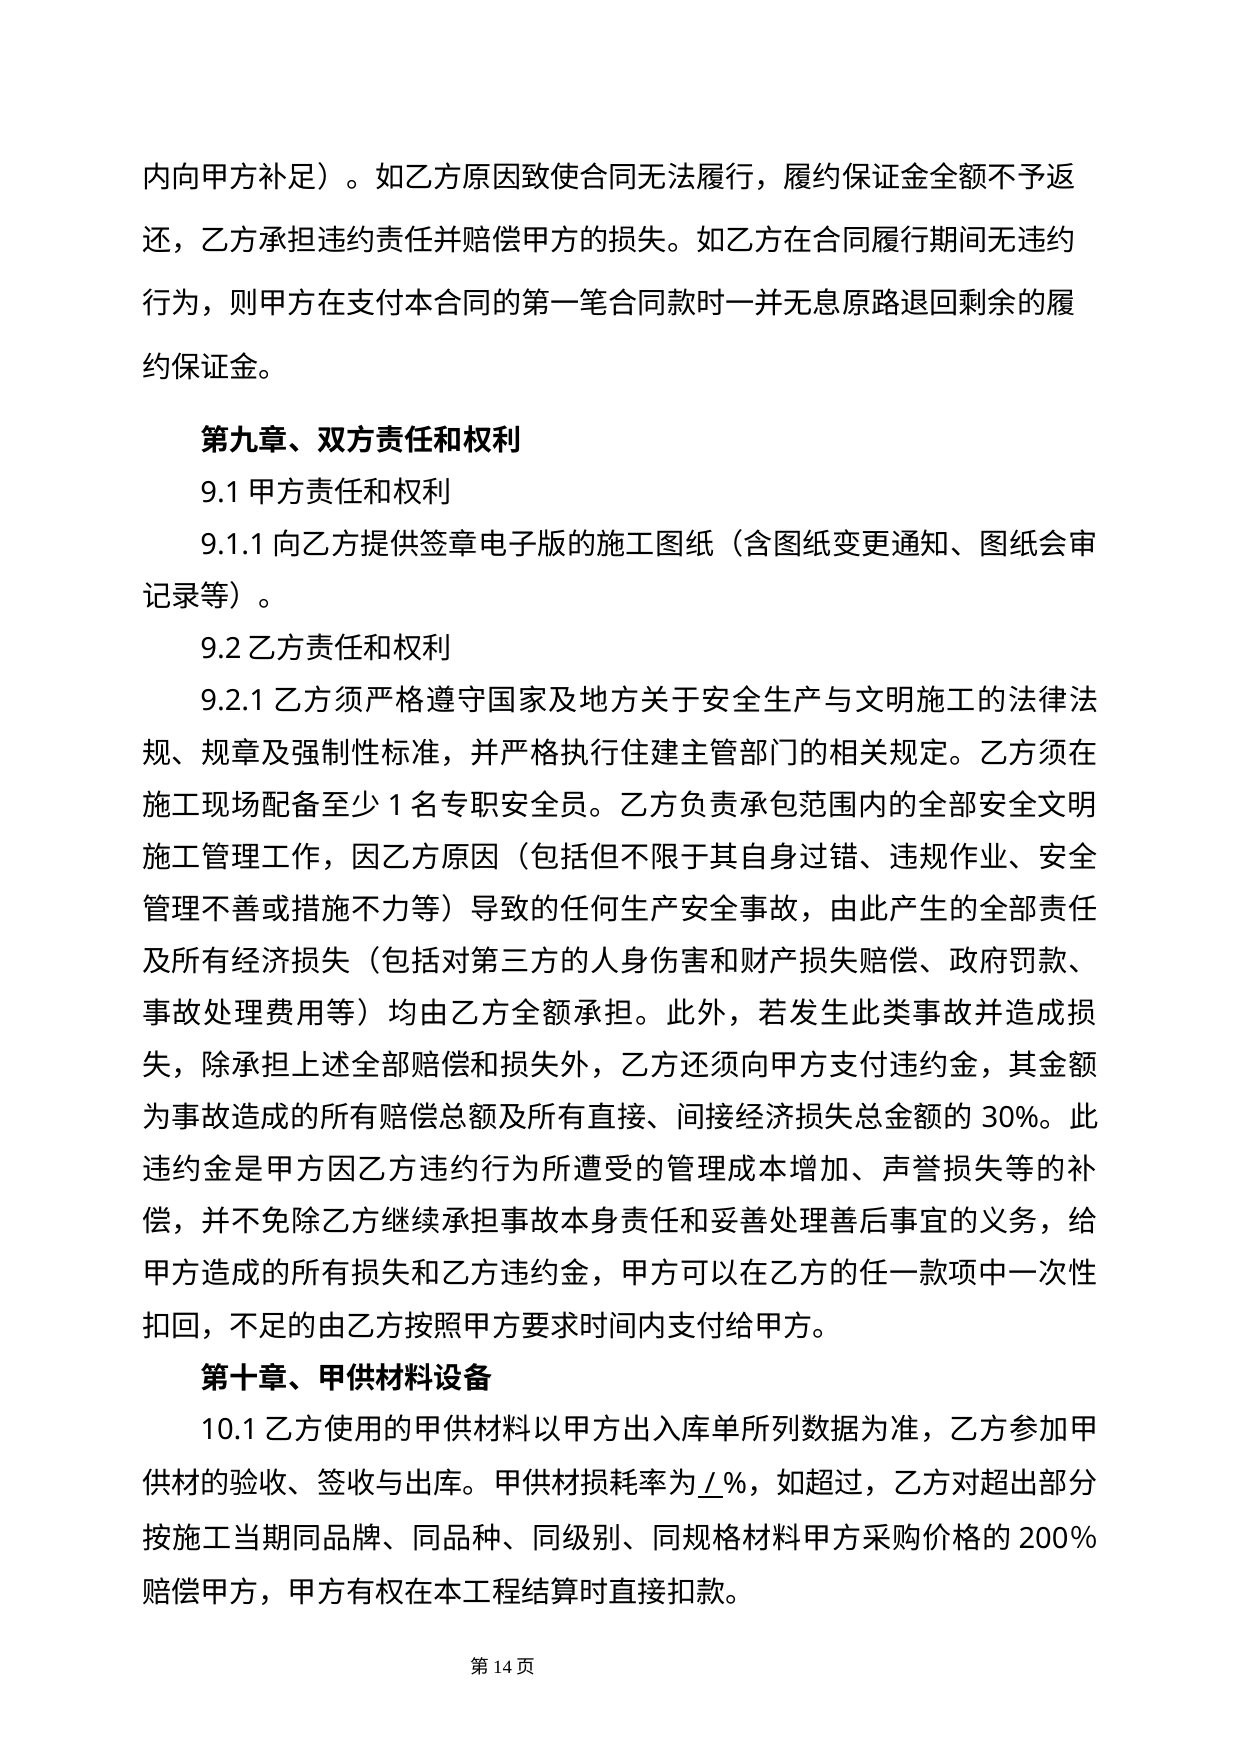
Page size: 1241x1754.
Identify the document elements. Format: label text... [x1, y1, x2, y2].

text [142, 153, 1098, 386]
text 9.2乙方责任和权利 [142, 615, 1098, 667]
text 第九章、双方责任和权利 [142, 407, 1098, 459]
text 9.2.1乙方须严格遵守国家及地方关于安全生产与文明施工的法律法规、规章及强制性标准，并严格执行住建主管部门的相关规定。乙方须在施工现场配备至少1名专职安全员。乙方负责承包范围内的全部安全文明施工管理工作，因乙方原因（包括但不限于其自身过错、违规作业、安全管理不善或措施不力等）导致的任何生产安全事故，由此产生的全部责任及所有经济损失（包括对第三方的人身伤害和财产损失赔偿、政府罚款、事故处理费用等）均由乙方全额承担。此外，若发生此类事故并造成损失，除承担上述全部赔偿和损失外，乙方还须向甲方支付违约金，其金额为事故造成的所有赔偿总额及所有直接、间接经济损失总金额的30%。此违约金是甲方因乙方违约行为所遭受的管理成本增加、声誉损失等的补偿，并不免除乙方继续承担事故本身责任和妥善处理善后事宜的义务，给甲方造成的所有损失和乙方违约金，甲方可以在乙方的任一款项中一次性扣回，不足的由乙方按照甲方要求时间内支付给甲方。 [142, 667, 1098, 1344]
text 第十章、甲供材料设备 [142, 1344, 1098, 1396]
text 9.1甲方责任和权利 [142, 459, 1098, 511]
text 9.1.1向乙方提供签章电子版的施工图纸（含图纸变更通知、图纸会审记录等）。 [142, 511, 1098, 615]
text 10.1乙方使用的甲供材料以甲方出入库单所列数据为准，乙方参加甲供材的验收、签收与出库。甲供材损耗率为 / %，如超过，乙方对超出部分按施工当期同品牌、同品种、同级别、同规格材料甲方采购价格的200％赔偿甲方，甲方有权在本工程结算时直接扣款。 [142, 1396, 1098, 1613]
